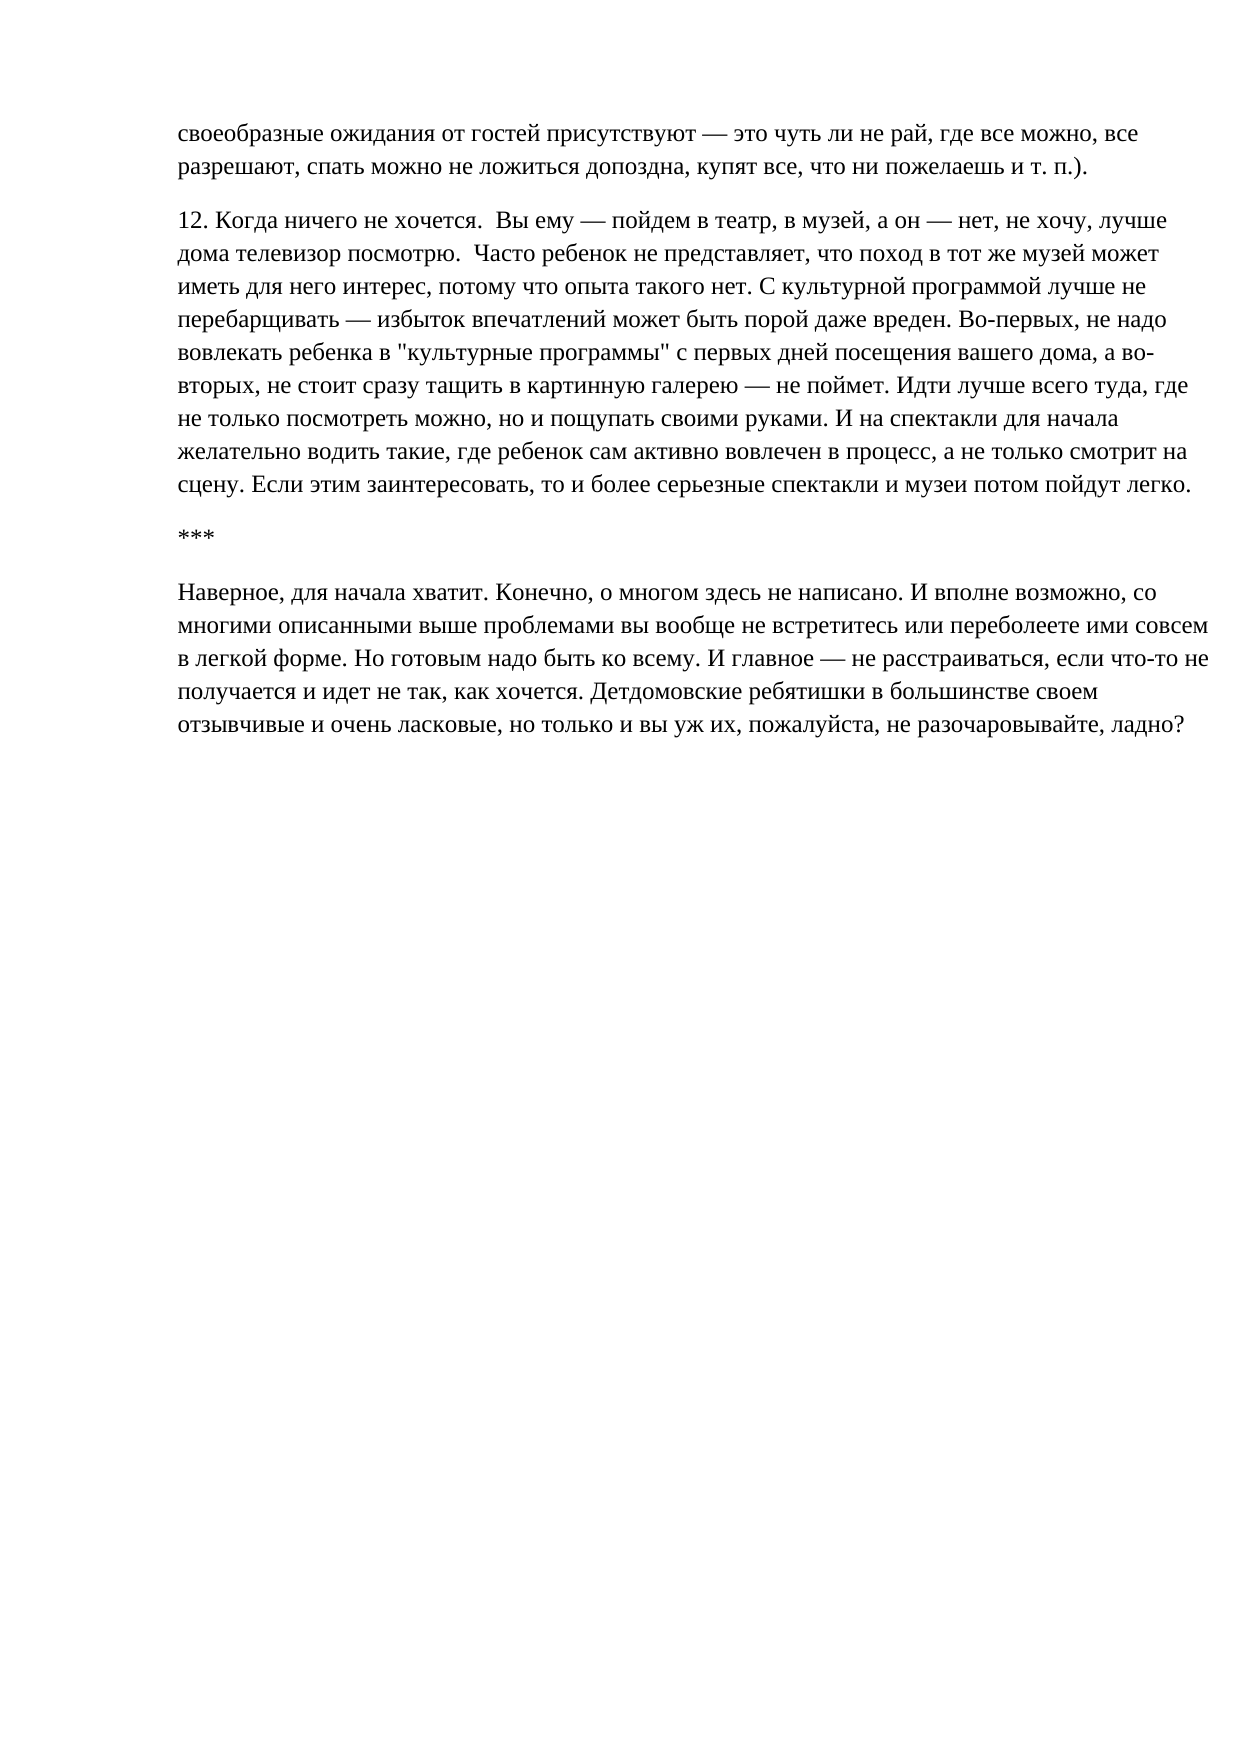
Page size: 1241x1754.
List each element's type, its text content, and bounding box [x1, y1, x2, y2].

text 12. Когда ничего не хочется. Вы ему — пойдем в театр, в музей, а он — нет, не хочу, лучше дома телевизор посмотрю. Часто ребенок не представляет, что поход в тот же музей может иметь для него интерес, потому что опыта такого нет. С культурной программой лучше не перебарщивать — избыток впечатлений может быть порой даже вреден. Во-первых, не надо вовлекать ребенка в "культурные программы" с первых дней посещения вашего дома, а во-вторых, не стоит сразу тащить в картинную галерею — не поймет. Идти лучше всего туда, где не только посмотреть можно, но и пощупать своими руками. И на спектакли для начала желательно водить такие, где ребенок сам активно вовлечен в процесс, а не только смотрит на сцену. Если этим заинтересовать, то и более серьезные спектакли и музеи потом пойдут легко. [177, 205, 1211, 498]
text Наверное, для начала хватит. Конечно, о многом здесь не написано. И вполне возможно, со многими описанными выше проблемами вы вообще не встретитесь или переболеете ими совсем в легкой форме. Но готовым надо быть ко всему. И главное — не расстраиваться, если что-то не получается и идет не так, как хочется. Детдомовские ребятишки в большинстве своем отзывчивые и очень ласковые, но только и вы уж их, пожалуйста, не разочаровывайте, ладно? [177, 577, 1211, 738]
text *** [177, 523, 1211, 552]
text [177, 118, 1211, 180]
